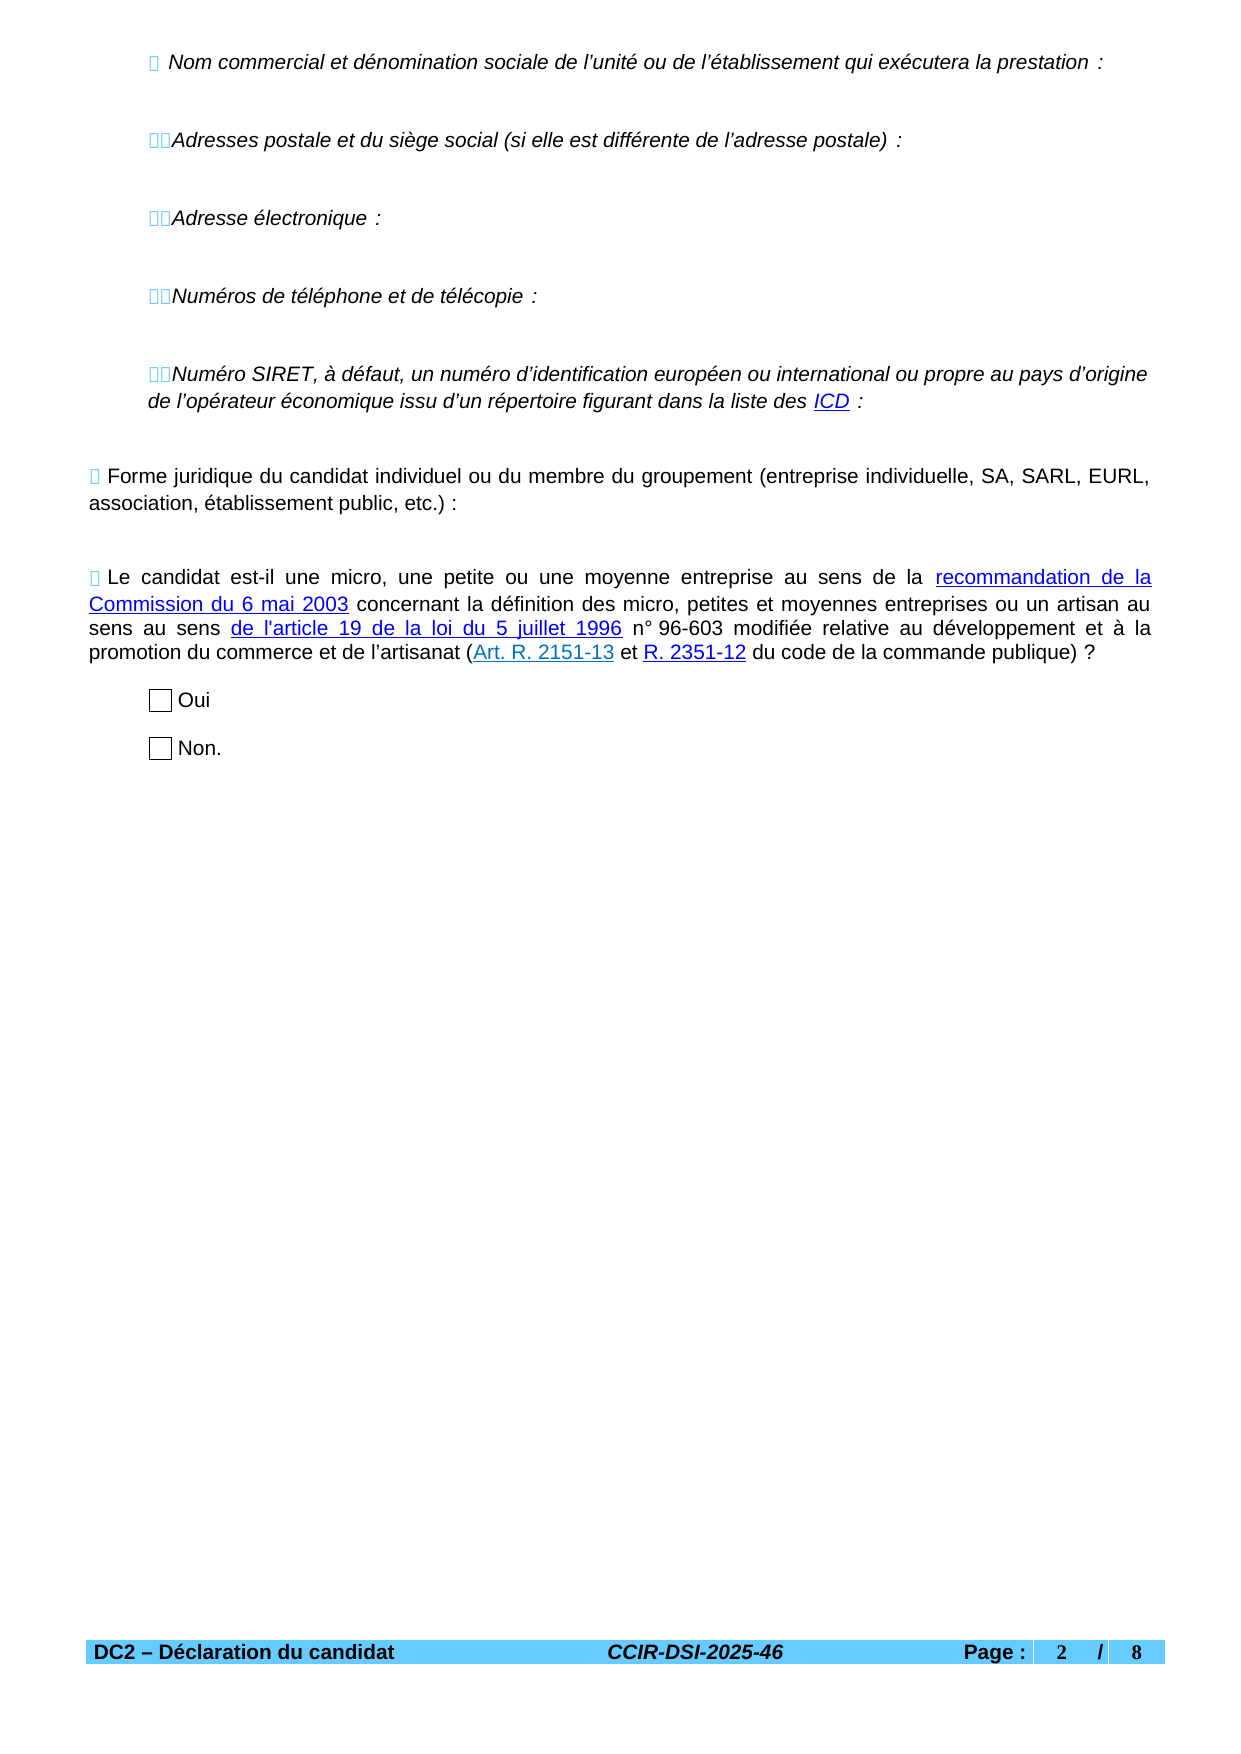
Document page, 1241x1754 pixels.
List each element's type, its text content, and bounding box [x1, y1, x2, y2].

text  Le candidat est-il une micro, une petite ou une moyenne entreprise au sens de la recommandation de la Commission du 6 mai 2003 concernant la définition des micro, petites et moyennes entreprises ou un artisan au sens au sens de l'article 19 de la loi du 5 juillet 1996 n° 96-603 modifiée relative au développement et à la promotion du commerce et de l’artisanat (Art. R. 2151-13 et R. 2351-12 du code de la commande publique) ? [89, 562, 1152, 664]
text  Forme juridique du candidat individuel ou du membre du groupement (entreprise individuelle, SA, SARL, EURL, association, établissement public, etc.) : [89, 461, 1152, 514]
subtitle Adresse électronique : [148, 203, 1152, 233]
text Non. [148, 736, 1152, 760]
subtitle  Nom commercial et dénomination sociale de l’unité ou de l’établissement qui exécutera la prestation : [148, 47, 1152, 77]
subtitle Numéros de téléphone et de télécopie : [148, 281, 1152, 311]
subtitle Adresses postale et du siège social (si elle est différente de l’adresse postale) : [148, 125, 1152, 155]
text Oui [148, 688, 1152, 712]
subtitle Numéro SIRET, à défaut, un numéro d’identification européen ou international ou propre au pays d’origine de l’opérateur économique issu d’un répertoire figurant dans la liste des ICD : [148, 359, 1152, 413]
